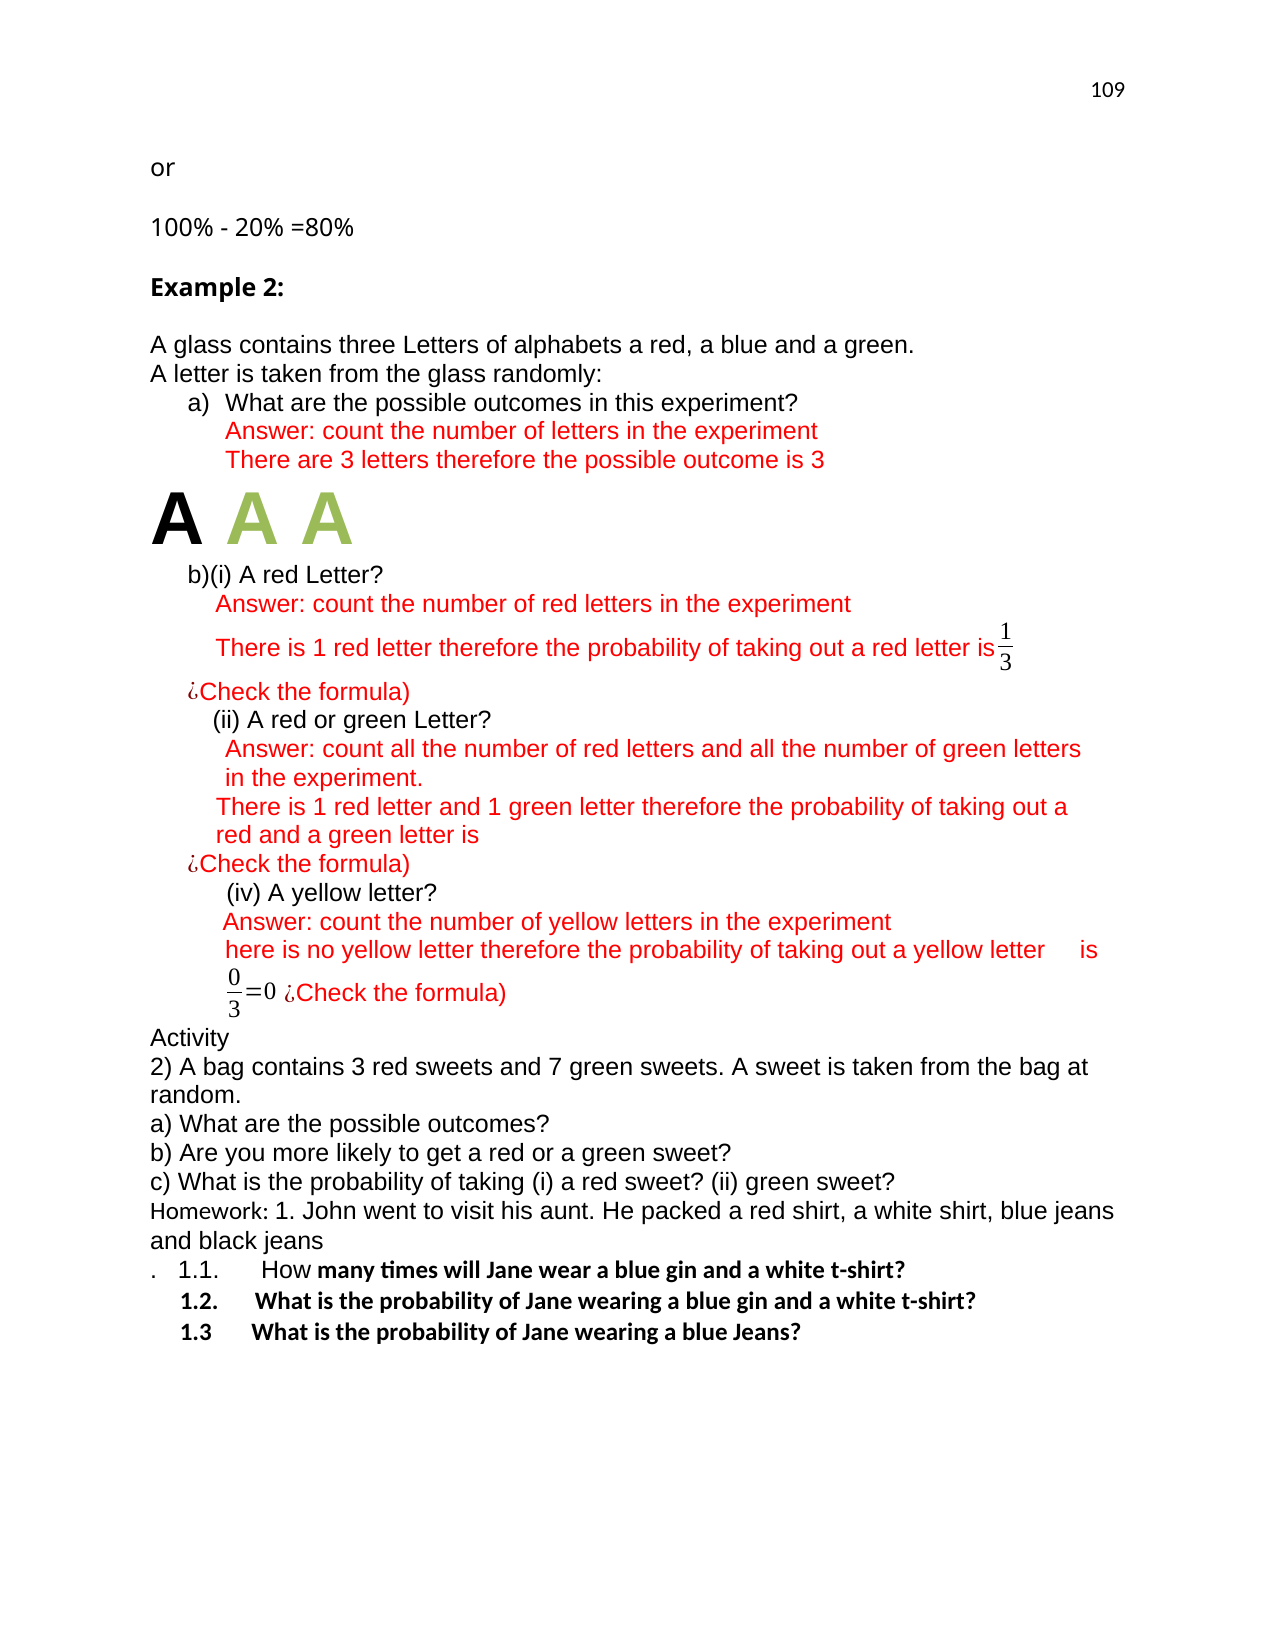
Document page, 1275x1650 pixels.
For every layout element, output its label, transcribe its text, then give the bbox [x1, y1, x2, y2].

text (ii) A red or green Letter? [150, 705, 1125, 734]
text Check the formula) [187, 676, 1125, 705]
text A letter is taken from the glass randomly: [150, 359, 1125, 387]
text A A A [150, 474, 1125, 560]
text (iv) A yellow letter? [150, 878, 1125, 906]
text Answer: count the number of yellow letters in the experiment [187, 906, 1125, 935]
text Answer: count the number of red letters in the experiment [187, 589, 1125, 617]
text There are 3 letters therefore the possible outcome is 3 [225, 445, 1125, 474]
text A glass contains three Letters of alphabets a red, a blue and a green. [150, 330, 1125, 359]
text or [150, 150, 1125, 184]
text There is 1 red letter and 1 green letter therefore the probability of taking out a red and a green letter is [216, 791, 1125, 849]
text b)(i) A red Letter? [187, 560, 1125, 589]
text c) What is the probability of taking (i) a red sweet? (ii) green sweet? [150, 1167, 1125, 1195]
text 2) A bag contains 3 red sweets and 7 green sweets. A sweet is taken from the bag at random. [150, 1052, 1125, 1109]
text b) Are you more likely to get a red or a green sweet? [150, 1138, 1125, 1167]
text Activity [150, 1023, 1125, 1052]
text Answer: count all the number of red letters and all the number of green letters in the experiment. [225, 734, 1125, 791]
text Answer: count the number of letters in the experiment [225, 416, 1125, 445]
text Example 2: [150, 270, 1125, 304]
list What is the probability of Jane wearing a blue gin and a white t-shirt? [179, 1285, 1125, 1316]
text Check the formula) [187, 849, 1125, 878]
text here is no yellow letter therefore the probability of taking out a yellow letter is Check the formula) [225, 935, 1125, 1023]
text 100% - 20% =80% [150, 210, 1125, 244]
text a) What are the possible outcomes? [150, 1109, 1125, 1138]
text Homework: 1. John went to visit his aunt. He packed a red shirt, a white shirt, blue jeans and black jeans [150, 1195, 1125, 1255]
text There is 1 red letter therefore the probability of taking out a red letter is [187, 617, 1125, 676]
text . 1.1. How many times will Jane wear a blue gin and a white t-shirt? [150, 1255, 1125, 1285]
list What are the possible outcomes in this experiment? [187, 387, 1125, 416]
text 1.3 What is the probability of Jane wearing a blue Jeans? [179, 1316, 1125, 1346]
